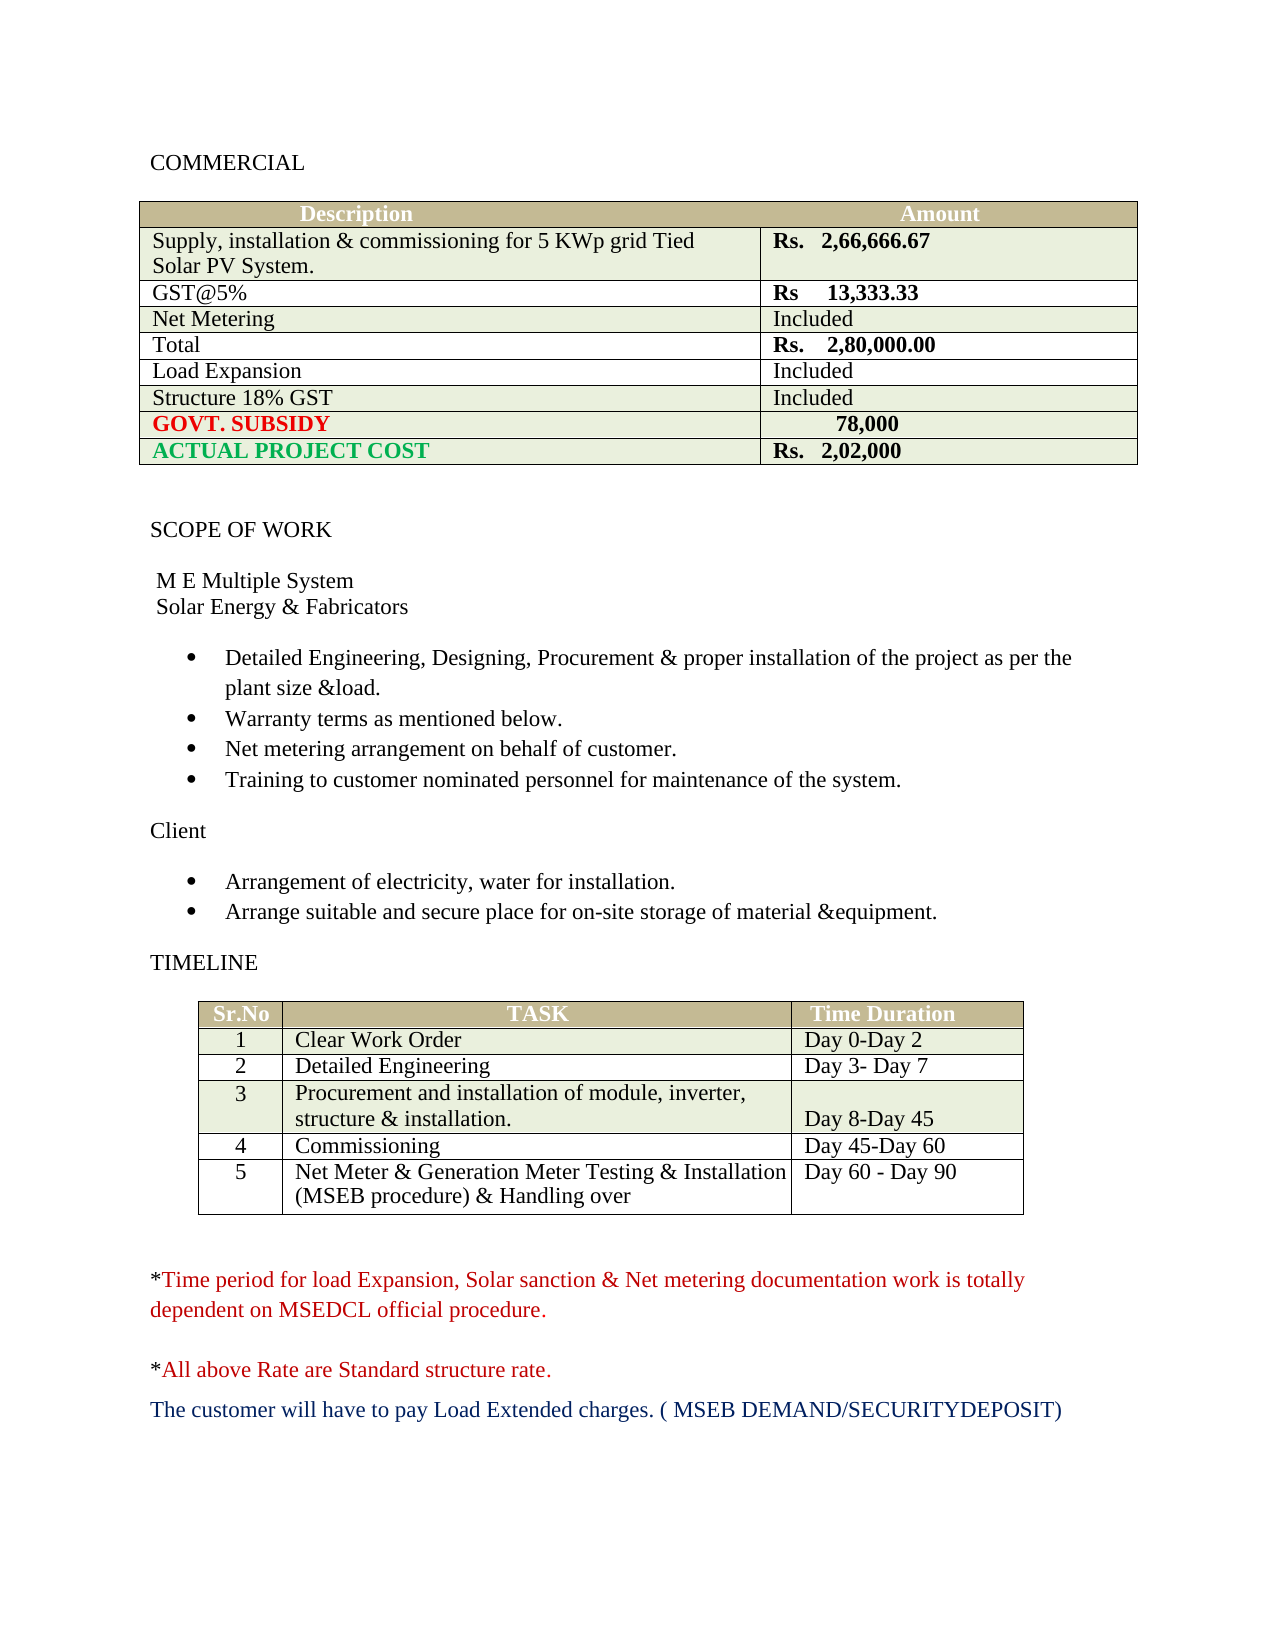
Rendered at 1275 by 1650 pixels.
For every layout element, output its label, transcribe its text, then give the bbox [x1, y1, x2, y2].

text Client [150, 817, 1173, 843]
list Training to customer nominated personnel for maintenance of the system. [187, 766, 1173, 792]
table_cell Detailed Engineering [283, 1055, 791, 1080]
table_cell Net Meter & Generation Meter Testing & Installation (MSEB procedure) & Handling over [283, 1160, 791, 1214]
table_cell Day 0-Day 2 [792, 1029, 1023, 1054]
table_cell 2 [199, 1055, 282, 1080]
table_cell Included [761, 307, 1137, 332]
text SCOPE OF WORK [150, 516, 1173, 542]
table_header Description Amount [140, 202, 1137, 227]
table_cell Rs. 2,80,000.00 [761, 333, 1137, 359]
table_cell Included [761, 360, 1137, 384]
table_cell Total [140, 333, 760, 359]
table_cell 3 [199, 1081, 282, 1132]
list Net metering arrangement on behalf of customer. [187, 735, 1173, 762]
text M E Multiple System [156, 567, 1173, 593]
list Warranty terms as mentioned below. [187, 704, 1173, 732]
text TIMELINE [150, 949, 1173, 976]
text *All above Rate are Standard structure rate. [150, 1356, 1173, 1383]
table_cell Procurement and installation of module, inverter, structure & installation. [283, 1081, 791, 1132]
table_cell GST@5% [140, 281, 760, 306]
table_cell Clear Work Order [283, 1029, 791, 1054]
table_cell 1 [199, 1029, 282, 1054]
table_cell 4 [199, 1134, 282, 1159]
table_cell Day 45-Day 60 [792, 1134, 1023, 1159]
text COMMERCIAL [150, 149, 1173, 176]
table_cell Day 3- Day 7 [792, 1055, 1023, 1080]
table_cell Day 60 - Day 90 [792, 1160, 1023, 1214]
table_cell Rs. 2,02,000 [761, 439, 1137, 464]
list Detailed Engineering, Designing, Procurement & proper installation of the project as per the plant size &load. [187, 644, 1121, 700]
table_cell Day 8-Day 45 [792, 1081, 1023, 1132]
table_cell Supply, installation & commissioning for 5 KWp grid Tied Solar PV System. [140, 228, 760, 280]
text The customer will have to pay Load Extended charges. ( MSEB DEMAND/SECURITYDEPOSIT) [150, 1396, 1173, 1422]
text Solar Energy & Fabricators [156, 593, 1173, 619]
table_cell Commissioning [283, 1134, 791, 1159]
table_cell GOVT. SUBSIDY [140, 412, 760, 437]
table_cell Included [761, 386, 1137, 411]
text *Time period for load Expansion, Solar sanction & Net metering documentation work is totally dependent on MSEDCL official procedure. [150, 1266, 1108, 1322]
table_header Sr.No [199, 1002, 282, 1027]
table_cell Load Expansion [140, 360, 760, 384]
table_cell 5 [199, 1160, 282, 1214]
table_cell Rs. 2,66,666.67 [761, 228, 1137, 280]
table_cell Rs 13,333.33 [761, 281, 1137, 306]
table_cell ACTUAL PROJECT COST [140, 439, 760, 464]
table_header Time Duration [792, 1002, 1023, 1027]
table_cell Structure 18% GST [140, 386, 760, 411]
table_cell Net Metering [140, 307, 760, 332]
table_header TASK [283, 1002, 791, 1027]
list Arrange suitable and secure place for on-site storage of material &equipment. [187, 898, 1173, 924]
list Arrangement of electricity, water for installation. [187, 868, 1173, 894]
table_cell 78,000 [761, 412, 1137, 437]
